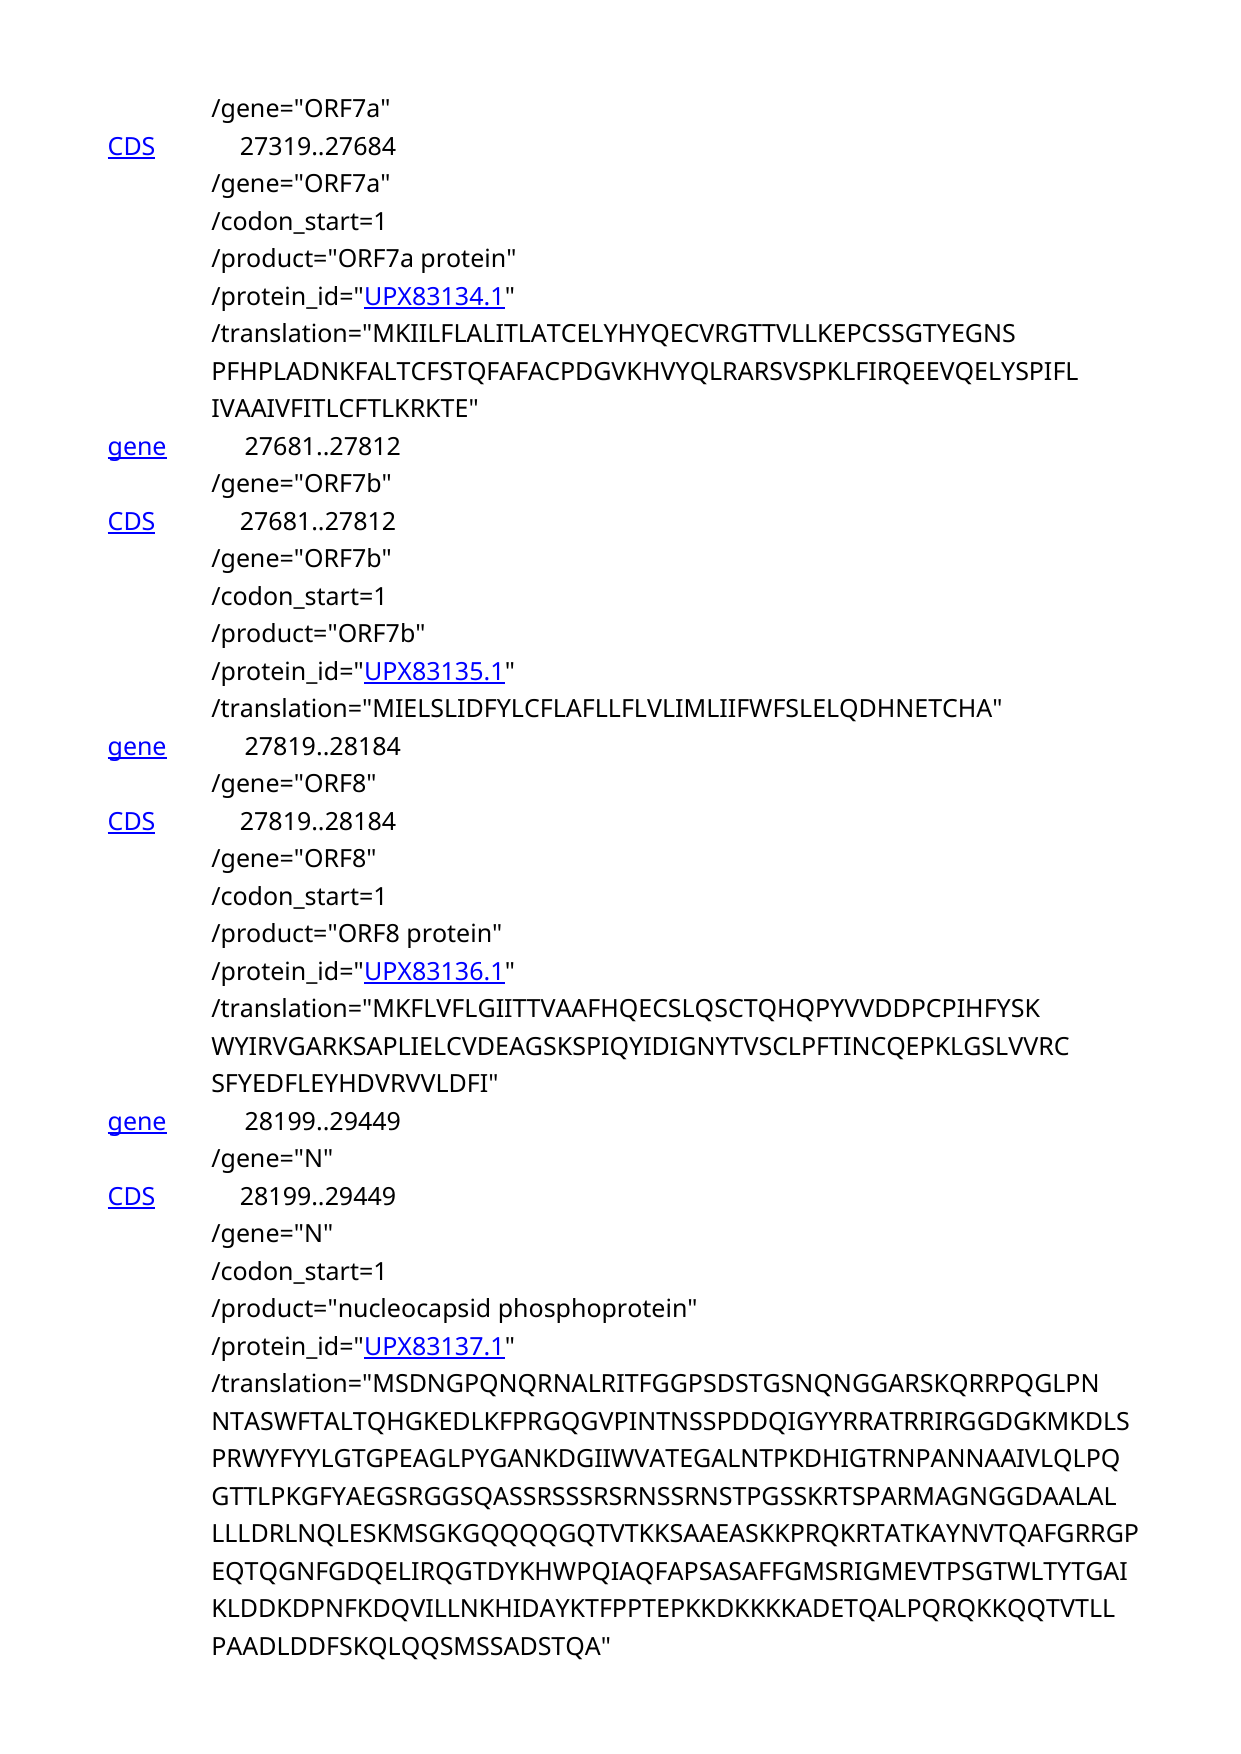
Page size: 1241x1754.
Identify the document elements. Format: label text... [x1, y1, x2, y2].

text /product="ORF7a protein" [75, 239, 1165, 277]
text KLDDKDPNFKDQVILLNKHIDAYKTFPPTEPKKDKKKKADETQALPQRQKKQQTVTLL [75, 1589, 1165, 1627]
text /codon_start=1 [75, 202, 1165, 239]
text gene 28199..29449 [75, 1102, 1165, 1139]
text /protein_id="UPX83135.1" [75, 652, 1165, 689]
text /gene="N" [75, 1214, 1165, 1252]
text PAADLDDFSKQLQQSMSSADSTQA" [75, 1627, 1165, 1664]
text /product="ORF8 protein" [75, 914, 1165, 952]
text /codon_start=1 [75, 577, 1165, 614]
text /protein_id="UPX83137.1" [75, 1327, 1165, 1364]
text /protein_id="UPX83136.1" [75, 952, 1165, 989]
text gene 27819..28184 [75, 727, 1165, 764]
text PFHPLADNKFALTCFSTQFAFACPDGVKHVYQLRARSVSPKLFIRQEEVQELYSPIFL [75, 352, 1165, 389]
text EQTQGNFGDQELIRQGTDYKHWPQIAQFAPSASAFFGMSRIGMEVTPSGTWLTYTGAI [75, 1552, 1165, 1589]
text /translation="MSDNGPQNQRNALRITFGGPSDSTGSNQNGGARSKQRRPQGLPN [75, 1364, 1165, 1402]
text IVAAIVFITLCFTLKRKTE" [75, 389, 1165, 427]
text gene 27681..27812 [75, 427, 1165, 464]
text LLLDRLNQLESKMSGKGQQQQGQTVTKKSAAEASKKPRQKRTATKAYNVTQAFGRRGP [75, 1514, 1165, 1552]
text /gene="ORF7a" [75, 89, 1165, 127]
text /product="ORF7b" [75, 614, 1165, 652]
text CDS 27319..27684 [75, 127, 1165, 164]
text /gene="ORF7b" [75, 539, 1165, 577]
text /translation="MKFLVFLGIITTVAAFHQECSLQSCTQHQPYVVDDPCPIHFYSK [75, 989, 1165, 1027]
text /gene="ORF8" [75, 764, 1165, 802]
text SFYEDFLEYHDVRVVLDFI" [75, 1064, 1165, 1102]
text /gene="N" [75, 1139, 1165, 1177]
text /product="nucleocapsid phosphoprotein" [75, 1289, 1165, 1327]
text PRWYFYYLGTGPEAGLPYGANKDGIIWVATEGALNTPKDHIGTRNPANNAAIVLQLPQ [75, 1439, 1165, 1477]
text /gene="ORF8" [75, 839, 1165, 877]
text WYIRVGARKSAPLIELCVDEAGSKSPIQYIDIGNYTVSCLPFTINCQEPKLGSLVVRC [75, 1027, 1165, 1064]
text CDS 28199..29449 [75, 1177, 1165, 1214]
text CDS 27819..28184 [75, 802, 1165, 839]
text CDS 27681..27812 [75, 502, 1165, 539]
text NTASWFTALTQHGKEDLKFPRGQGVPINTNSSPDDQIGYYRRATRRIRGGDGKMKDLS [75, 1402, 1165, 1439]
text /codon_start=1 [75, 1252, 1165, 1289]
text /gene="ORF7a" [75, 164, 1165, 202]
text /protein_id="UPX83134.1" [75, 277, 1165, 314]
text /translation="MKIILFLALITLATCELYHYQECVRGTTVLLKEPCSSGTYEGNS [75, 314, 1165, 352]
text /gene="ORF7b" [75, 464, 1165, 502]
text /codon_start=1 [75, 877, 1165, 914]
text /translation="MIELSLIDFYLCFLAFLLFLVLIMLIIFWFSLELQDHNETCHA" [75, 689, 1165, 727]
text GTTLPKGFYAEGSRGGSQASSRSSSRSRNSSRNSTPGSSKRTSPARMAGNGGDAALAL [75, 1477, 1165, 1514]
